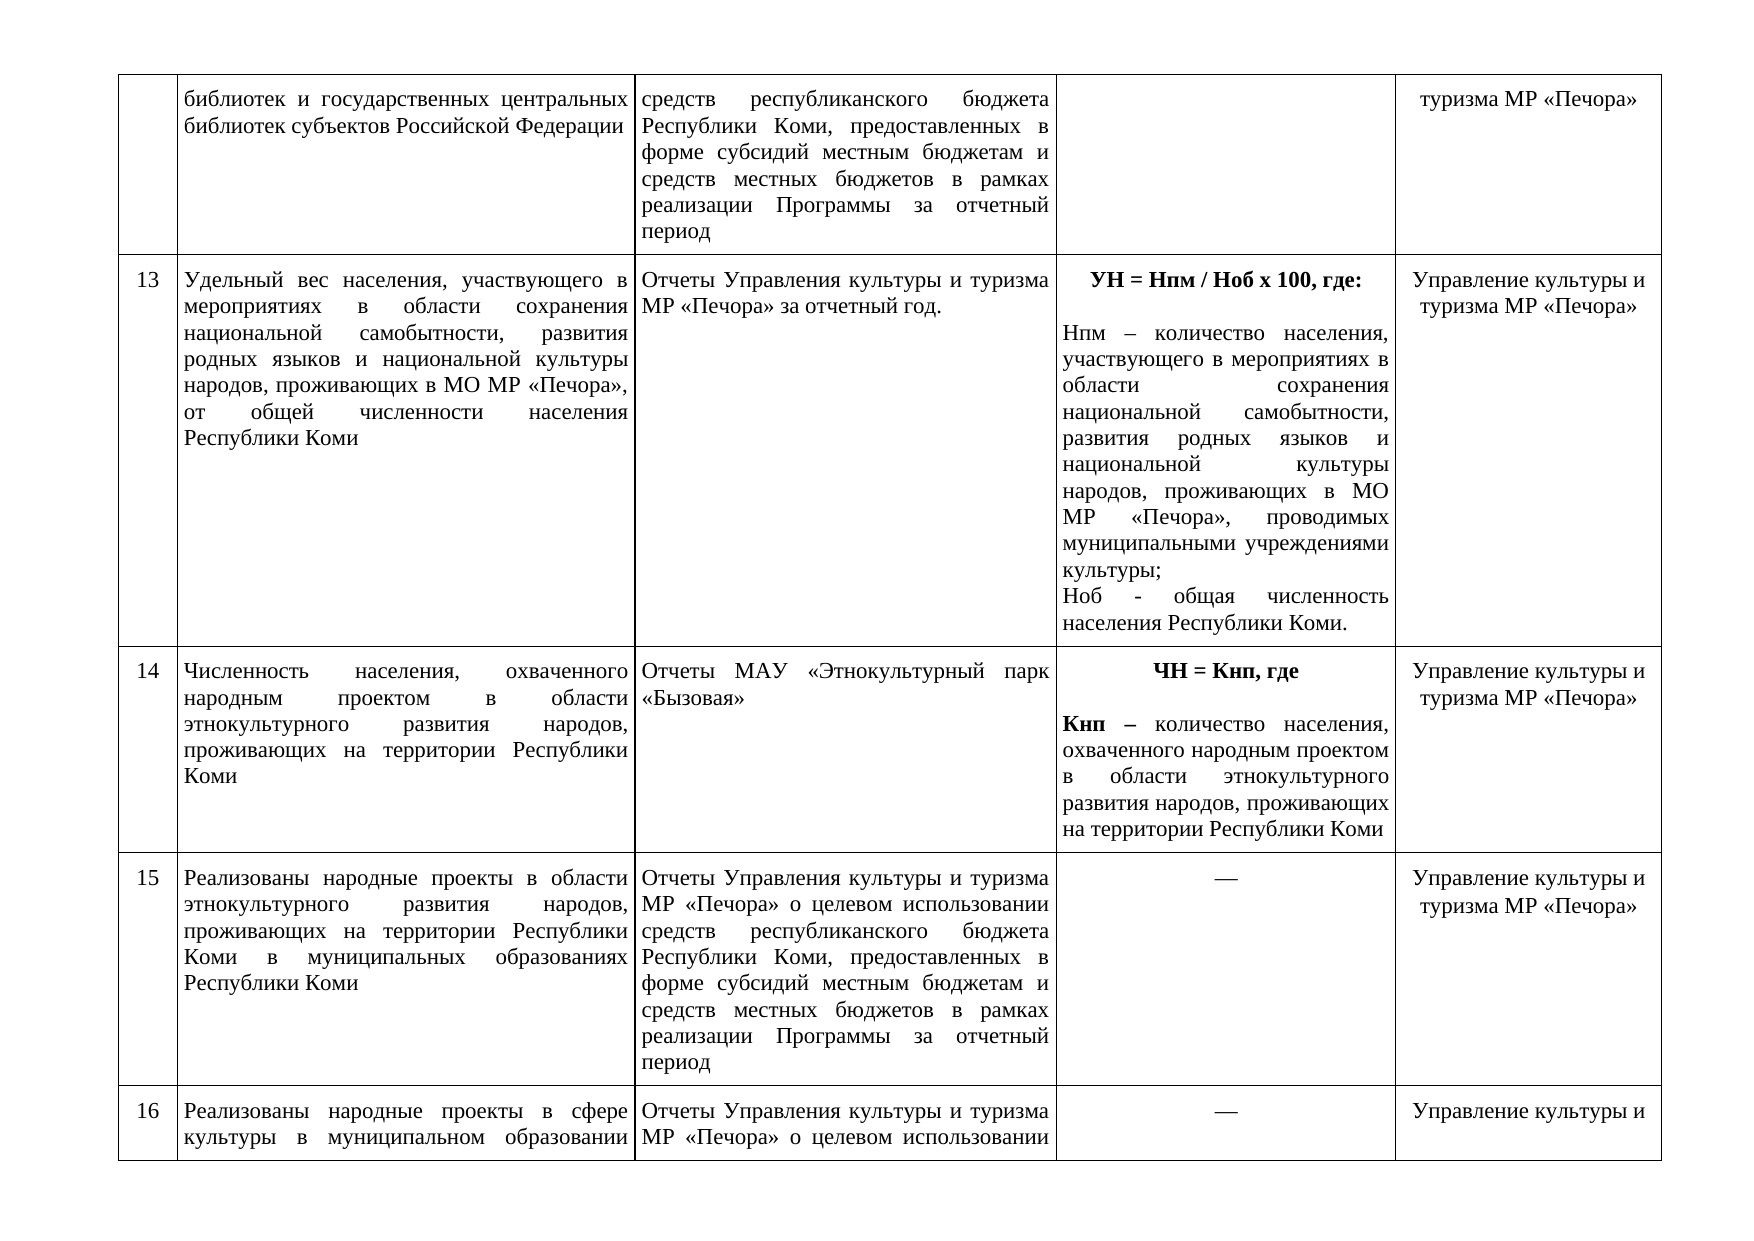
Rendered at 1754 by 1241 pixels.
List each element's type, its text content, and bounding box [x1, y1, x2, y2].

table_cell 16 [119, 1086, 177, 1160]
table_cell Отчеты Управления культуры и туризма МР «Печора» за отчетный год. [636, 255, 1056, 646]
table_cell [178, 1086, 634, 1160]
table_cell Управление культуры и туризма МР «Печора» [1396, 255, 1661, 646]
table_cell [1396, 75, 1661, 254]
table_cell Отчеты МАУ «Этнокультурный парк «Бызовая» [636, 647, 1056, 852]
table_cell ЧН = Кнп, где Кнп – количество населения, охваченного народным проектом в области этнокультурного развития народов, проживающих на территории Республики Коми [1057, 647, 1395, 852]
table_cell — [1057, 1086, 1395, 1160]
table_cell Управление культуры и туризма МР «Печора» [1396, 853, 1661, 1085]
table_cell 14 [119, 647, 177, 852]
table_cell — [1057, 853, 1395, 1085]
table_cell Реализованы народные проекты в области этнокультурного развития народов, проживающих на территории Республики Коми в муниципальных образованиях Республики Коми [178, 853, 634, 1085]
table_cell 15 [119, 853, 177, 1085]
table_cell Численность населения, охваченного народным проектом в области этнокультурного развития народов, проживающих на территории Республики Коми [178, 647, 634, 852]
table_cell — [1057, 75, 1395, 254]
table_cell 12 [119, 75, 177, 254]
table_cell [178, 75, 634, 254]
table_cell УН = Нпм / Ноб x 100, где: Нпм – количество населения, участвующего в мероприятиях в области сохранения национальной самобытности, развития родных языков и национальной культуры народов, проживающих в МО МР «Печора», проводимых муниципальными учреждениями культуры; Ноб - общая численность населения Республики Коми. [1057, 255, 1395, 646]
table_cell 13 [119, 255, 177, 646]
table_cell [636, 75, 1056, 254]
table_cell Удельный вес населения, участвующего в мероприятиях в области сохранения национальной самобытности, развития родных языков и национальной культуры народов, проживающих в МО МР «Печора», от общей численности населения Республики Коми [178, 255, 634, 646]
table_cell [636, 1086, 1056, 1160]
table_cell Управление культуры и туризма МР «Печора» [1396, 647, 1661, 852]
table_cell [1396, 1086, 1661, 1160]
